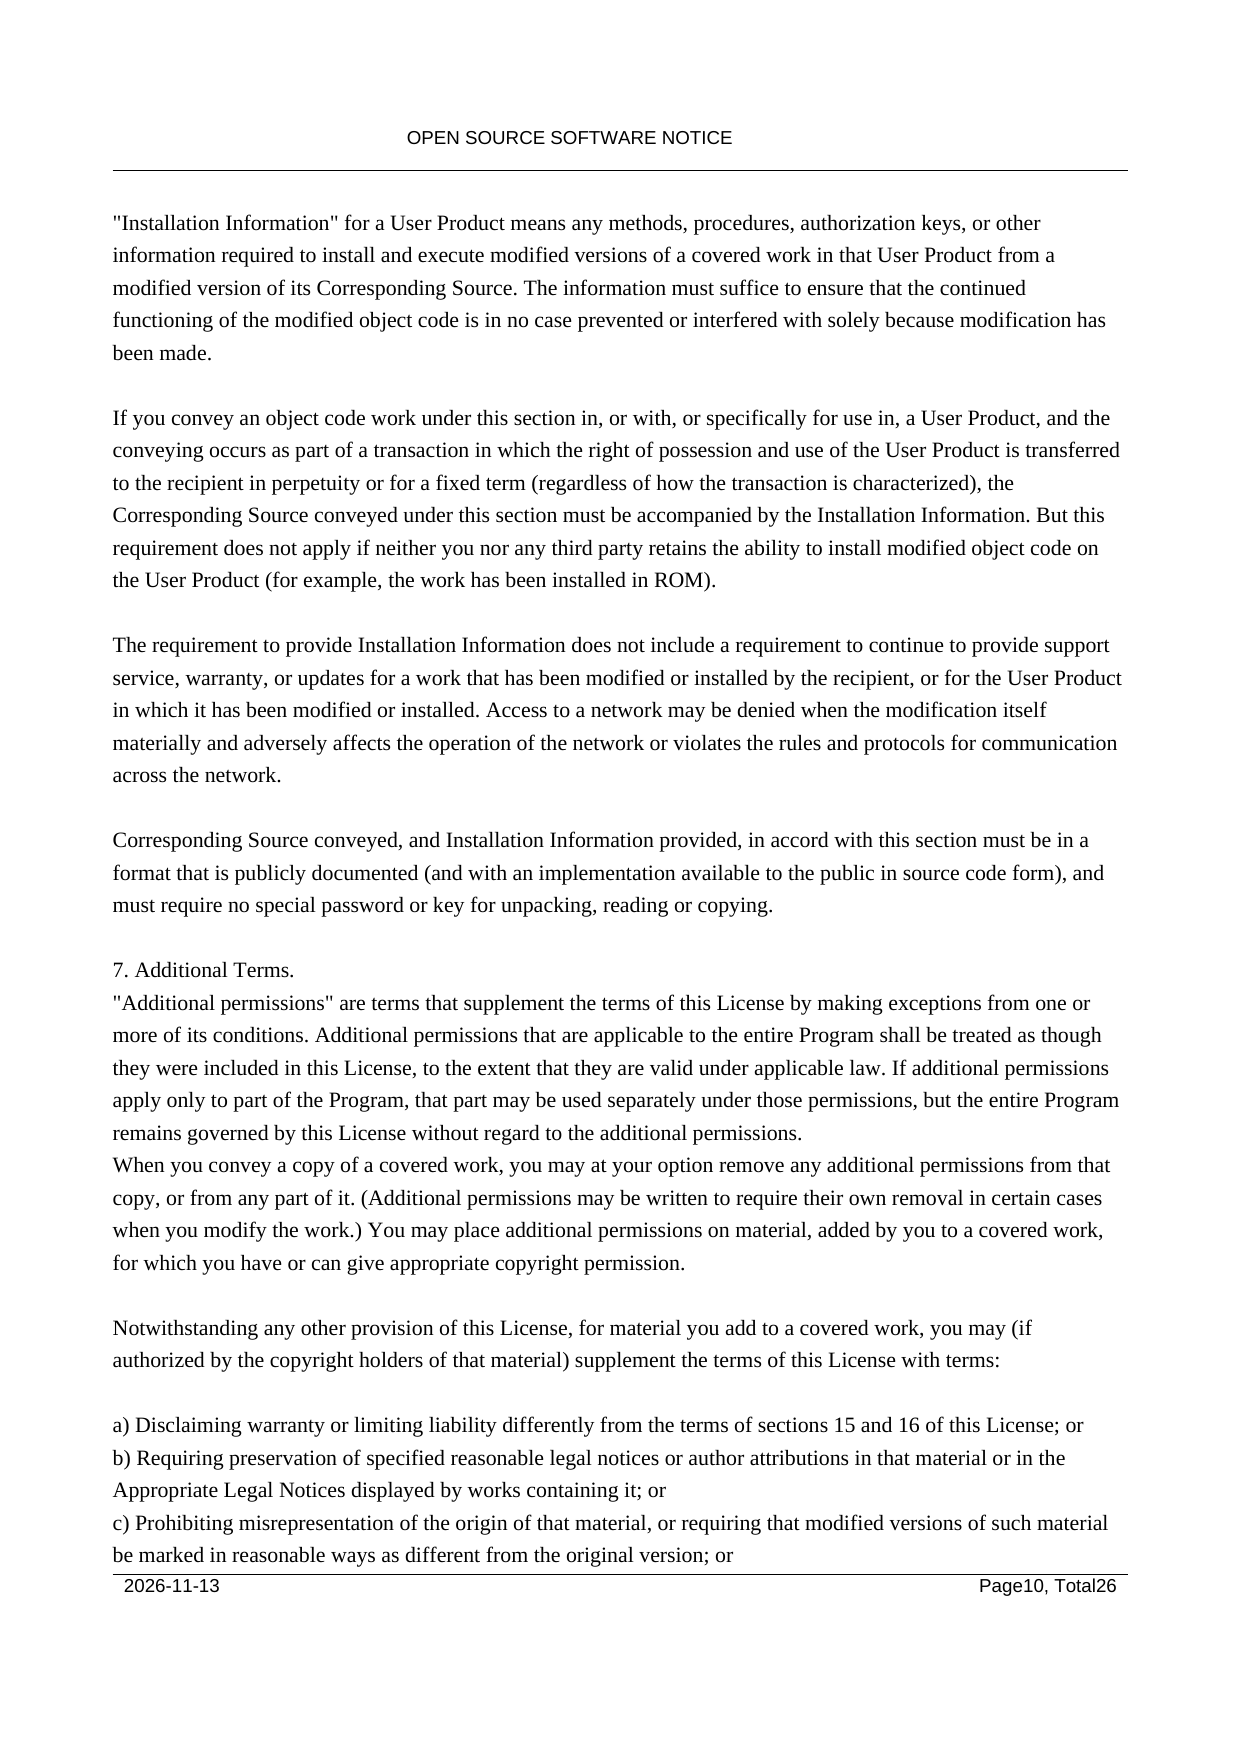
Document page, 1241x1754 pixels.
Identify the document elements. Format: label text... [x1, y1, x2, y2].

text "Installation Information" for a User Product means any methods, procedures, authorization keys, or other information required to install and execute modified versions of a covered work in that User Product from a modified version of its Corresponding Source. The information must suffice to ensure that the continued functioning of the modified object code is in no case prevented or interfered with solely because modification has been made. [112, 206, 1128, 369]
text Corresponding Source conveyed, and Installation Information provided, in accord with this section must be in a format that is publicly documented (and with an implementation available to the public in source code form), and must require no special password or key for unpacking, reading or copying. [112, 824, 1128, 921]
text When you convey a copy of a covered work, you may at your option remove any additional permissions from that copy, or from any part of it. (Additional permissions may be written to require their own removal in certain cases when you modify the work.) You may place additional permissions on material, added by you to a covered work, for which you have or can give appropriate copyright permission. [112, 1149, 1128, 1279]
text c) Prohibiting misrepresentation of the origin of that material, or requiring that modified versions of such material be marked in reasonable ways as different from the original version; or [112, 1506, 1128, 1571]
text The requirement to provide Installation Information does not include a requirement to continue to provide support service, warranty, or updates for a work that has been modified or installed by the recipient, or for the User Product in which it has been modified or installed. Access to a network may be denied when the modification itself materially and adversely affects the operation of the network or violates the rules and protocols for communication across the network. [112, 629, 1128, 791]
text "Additional permissions" are terms that supplement the terms of this License by making exceptions from one or more of its conditions. Additional permissions that are applicable to the entire Program shall be treated as though they were included in this License, to the extent that they are valid under applicable law. If additional permissions apply only to part of the Program, that part may be used separately under those permissions, but the entire Program remains governed by this License without regard to the additional permissions. [112, 986, 1128, 1149]
text 7. Additional Terms. [112, 954, 1128, 986]
text b) Requiring preservation of specified reasonable legal notices or author attributions in that material or in the Appropriate Legal Notices displayed by works containing it; or [112, 1441, 1128, 1506]
text a) Disclaiming warranty or limiting liability differently from the terms of sections 15 and 16 of this License; or [112, 1409, 1128, 1441]
text If you convey an object code work under this section in, or with, or specifically for use in, a User Product, and the conveying occurs as part of a transaction in which the right of possession and use of the User Product is transferred to the recipient in perpetuity or for a fixed term (regardless of how the transaction is characterized), the Corresponding Source conveyed under this section must be accompanied by the Installation Information. But this requirement does not apply if neither you nor any third party retains the ability to install modified object code on the User Product (for example, the work has been installed in ROM). [112, 401, 1128, 596]
text Notwithstanding any other provision of this License, for material you add to a covered work, you may (if authorized by the copyright holders of that material) supplement the terms of this License with terms: [112, 1311, 1128, 1376]
